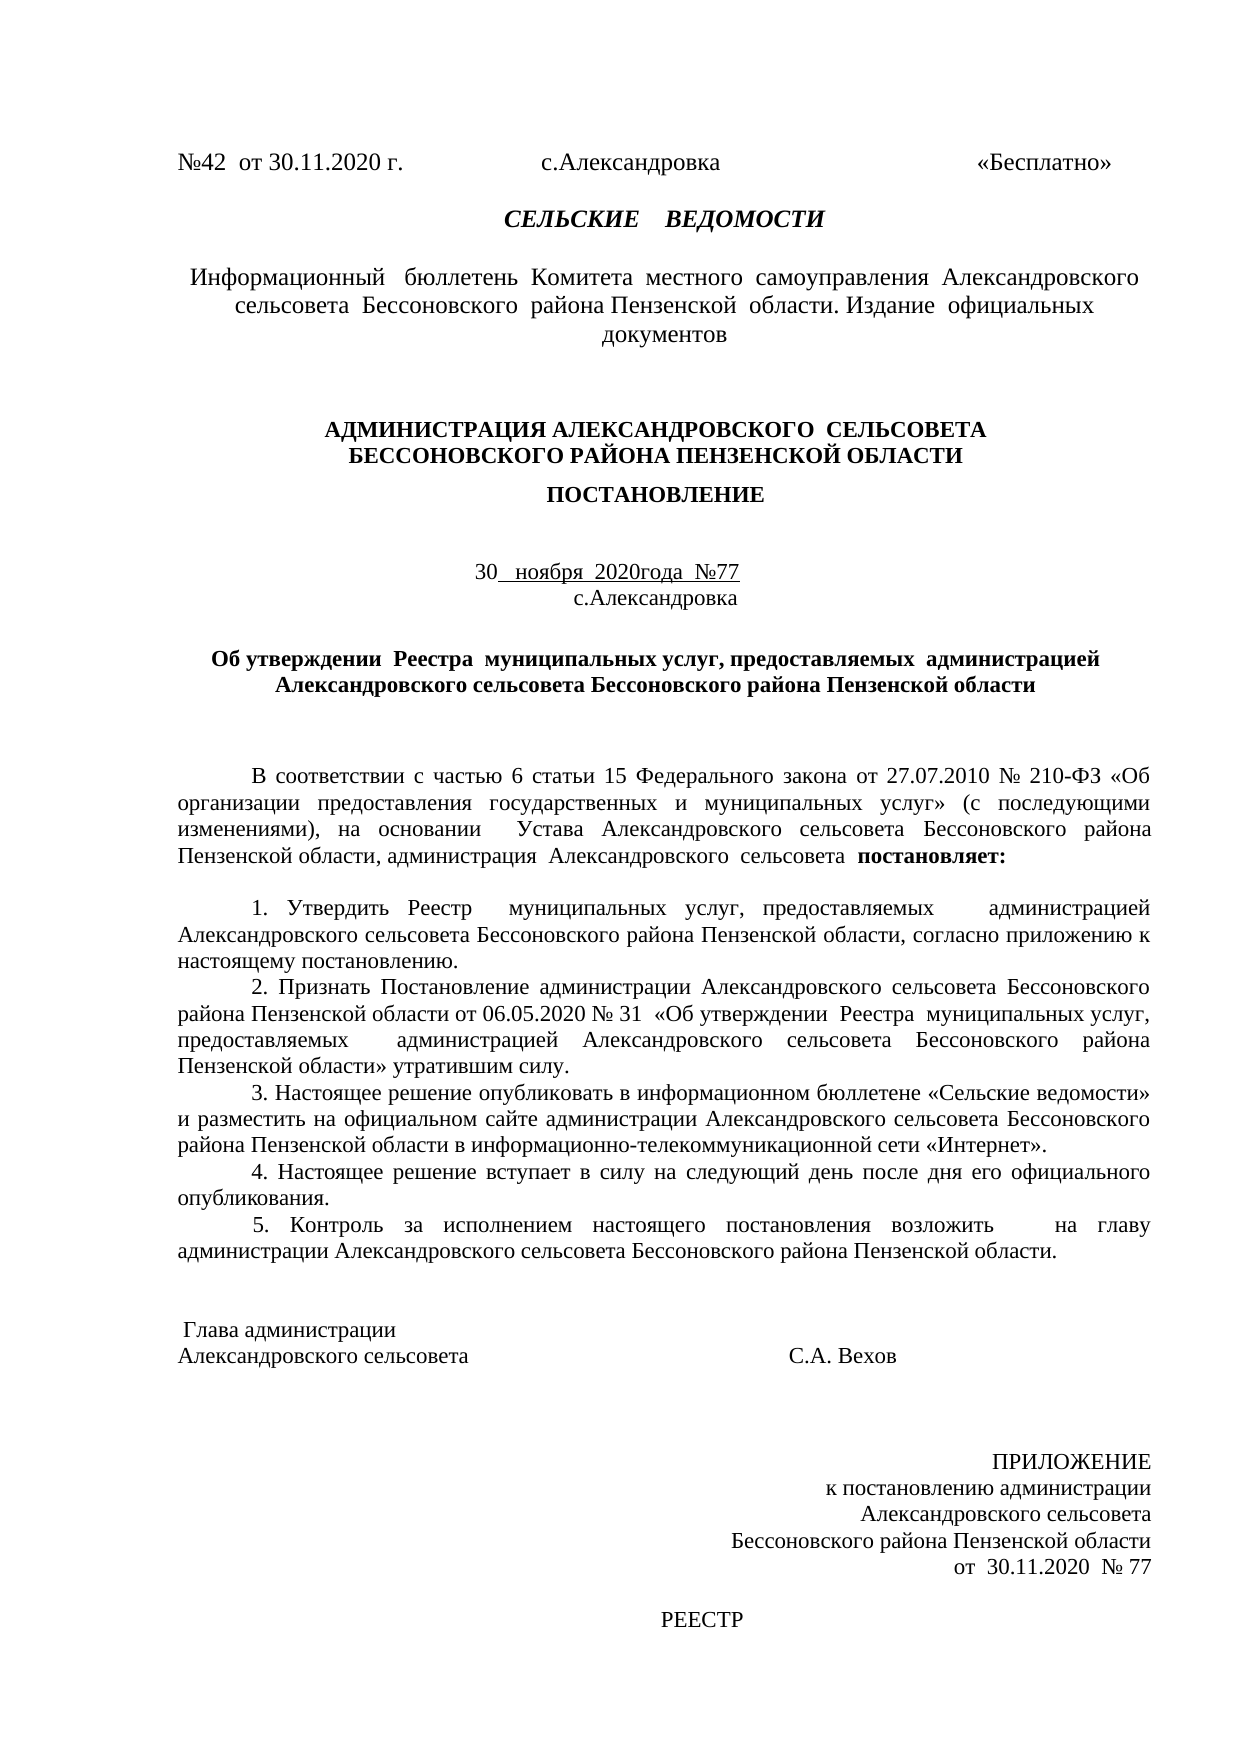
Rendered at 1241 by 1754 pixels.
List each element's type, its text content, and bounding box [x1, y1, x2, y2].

text 3. Настоящее решение опубликовать в информационном бюллетене «Сельские ведомости» и разместить на официальном сайте администрации Александровского сельсовета Бессоновского района Пензенской области в информационно-телекоммуникационной сети «Интернет». [177, 1079, 1152, 1158]
text Бессоновского района Пензенской области [177, 1527, 1152, 1553]
text от 30.11.2020 № 77 [177, 1553, 1152, 1579]
text ПРИЛОЖЕНИЕ [177, 1448, 1152, 1474]
text Глава администрации [177, 1316, 1152, 1342]
text Информационный бюллетень Комитета местного самоуправления Александровского сельсовета Бессоновского района Пензенской области. Издание официальных документов [177, 262, 1152, 348]
table_cell Об утверждении Реестра муниципальных услуг, предоставляемых администрацией Александровского сельсовета Бессоновского района Пензенской области [177, 611, 1134, 731]
text 5. Контроль за исполнением настоящего постановления возложить на главу администрации Александровского сельсовета Бессоновского района Пензенской области. [177, 1211, 1152, 1263]
text 4. Настоящее решение вступает в силу на следующий день после дня его официального опубликования. [177, 1158, 1152, 1211]
text В соответствии с частью 6 статьи 15 Федерального закона от 27.07.2010 № 210-ФЗ «Об организации предоставления государственных и муниципальных услуг» (с последующими изменениями), на основании Устава Александровского сельсовета Бессоновского района Пензенской области, администрация Александровского сельсовета постановляет: [177, 763, 1152, 868]
text №42 от 30.11.2020 г. с.Александровка «Бесплатно» [177, 147, 1152, 176]
text 1. Утвердить Реестр муниципальных услуг, предоставляемых администрацией Александровского сельсовета Бессоновского района Пензенской области, согласно приложению к настоящему постановлению. [177, 894, 1152, 973]
table_header администрациЯ АЛЕКСАНДРОВСКОГО СЕЛЬСОВЕТА БЕССОНОВСКОГО РАЙОНА ПЕНЗЕНСКОЙ ОБЛАСТИ ПОСТАНОВЛЕНИЕ 30 ноября 2020года №77 с.Александровка [177, 348, 1134, 558]
table_header администрациЯ АЛЕКСАНДРОВСКОГО СЕЛЬСОВЕТА БЕССОНОВСКОГО РАЙОНА ПЕНЗЕНСКОЙ ОБЛАСТИ ПОСТАНОВЛЕНИЕ 30 ноября 2020года №77 с.Александровка [177, 584, 1134, 611]
text СЕЛЬСКИЕ ВЕДОМОСТИ [177, 204, 1152, 233]
text РЕЕСТР [177, 1606, 1152, 1632]
text Александровского сельсовета С.А. Вехов [177, 1342, 1152, 1369]
text 2. Признать Постановление администрации Александровского сельсовета Бессоновского района Пензенской области от 06.05.2020 № 31 «Об утверждении Реестра муниципальных услуг, предоставляемых администрацией Александровского сельсовета Бессоновского района Пензенской области» утратившим силу. [177, 973, 1152, 1079]
text к постановлению администрации [177, 1474, 1152, 1501]
text Александровского сельсовета [177, 1501, 1152, 1527]
